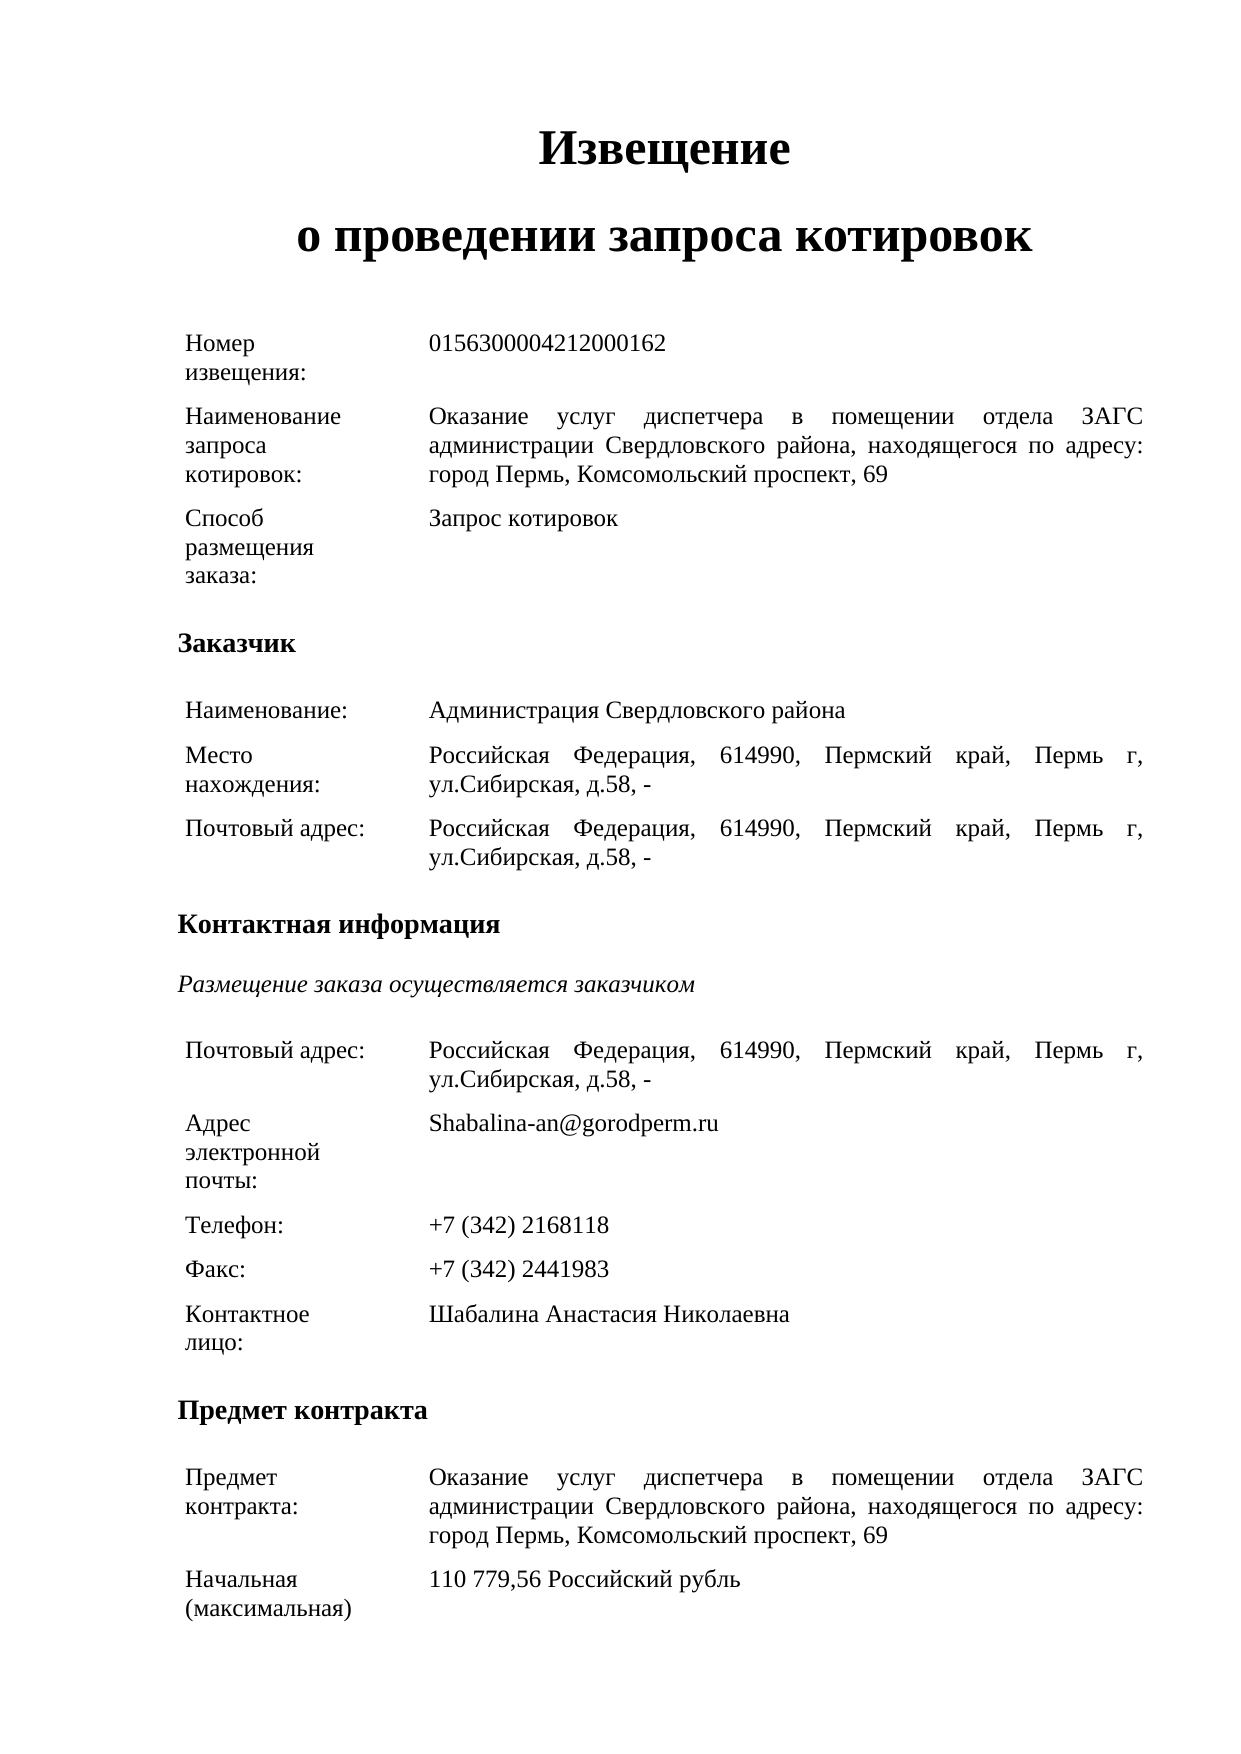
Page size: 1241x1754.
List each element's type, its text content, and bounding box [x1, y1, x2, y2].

text Контактная информация [177, 908, 1152, 940]
text Заказчик [177, 626, 1152, 659]
table_cell Способ размещения заказа: [177, 495, 421, 597]
table_cell Телефон: [177, 1202, 421, 1246]
table_cell Российская Федерация, 614990, Пермский край, Пермь г, ул.Сибирская, д.58, - [421, 732, 1152, 805]
table_cell Почтовый адрес: [177, 805, 421, 878]
table_header Почтовый адрес: [177, 1027, 421, 1100]
table_cell +7 (342) 2168118 [421, 1202, 1152, 1246]
table_header Наименование: [177, 688, 421, 732]
table_header Номер извещения: [177, 320, 421, 393]
text Размещение заказа осуществляется заказчиком [177, 969, 1152, 998]
text Предмет контракта [177, 1393, 1152, 1426]
table_cell Российская Федерация, 614990, Пермский край, Пермь г, ул.Сибирская, д.58, - [421, 805, 1152, 878]
table_header 0156300004212000162 [421, 320, 1152, 393]
table_cell Место нахождения: [177, 732, 421, 805]
table_cell Оказание услуг диспетчера в помещении отдела ЗАГС администрации Свердловского района, находящегося по адресу: город Пермь, Комсомольский проспект, 69 [421, 393, 1152, 495]
table_header Российская Федерация, 614990, Пермский край, Пермь г, ул.Сибирская, д.58, - [421, 1027, 1152, 1100]
table_cell Запрос котировок [421, 495, 1152, 597]
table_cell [421, 1557, 1152, 1630]
table_header Оказание услуг диспетчера в помещении отдела ЗАГС администрации Свердловского района, находящегося по адресу: город Пермь, Комсомольский проспект, 69 [421, 1455, 1152, 1557]
text о проведении запроса котировок [177, 205, 1152, 262]
table_cell Адрес электронной почты: [177, 1100, 421, 1202]
table_cell Факс: [177, 1246, 421, 1291]
table_cell Контактное лицо: [177, 1291, 421, 1364]
table_cell +7 (342) 2441983 [421, 1246, 1152, 1291]
table_cell Shabalina-an@gorodperm.ru [421, 1100, 1152, 1202]
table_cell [177, 1557, 421, 1630]
table_cell Наименование запроса котировок: [177, 393, 421, 495]
table_cell Шабалина Анастасия Николаевна [421, 1291, 1152, 1364]
table_header Администрация Свердловского района [421, 688, 1152, 732]
text Извещение [177, 118, 1152, 176]
table_header Предмет контракта: [177, 1455, 421, 1557]
